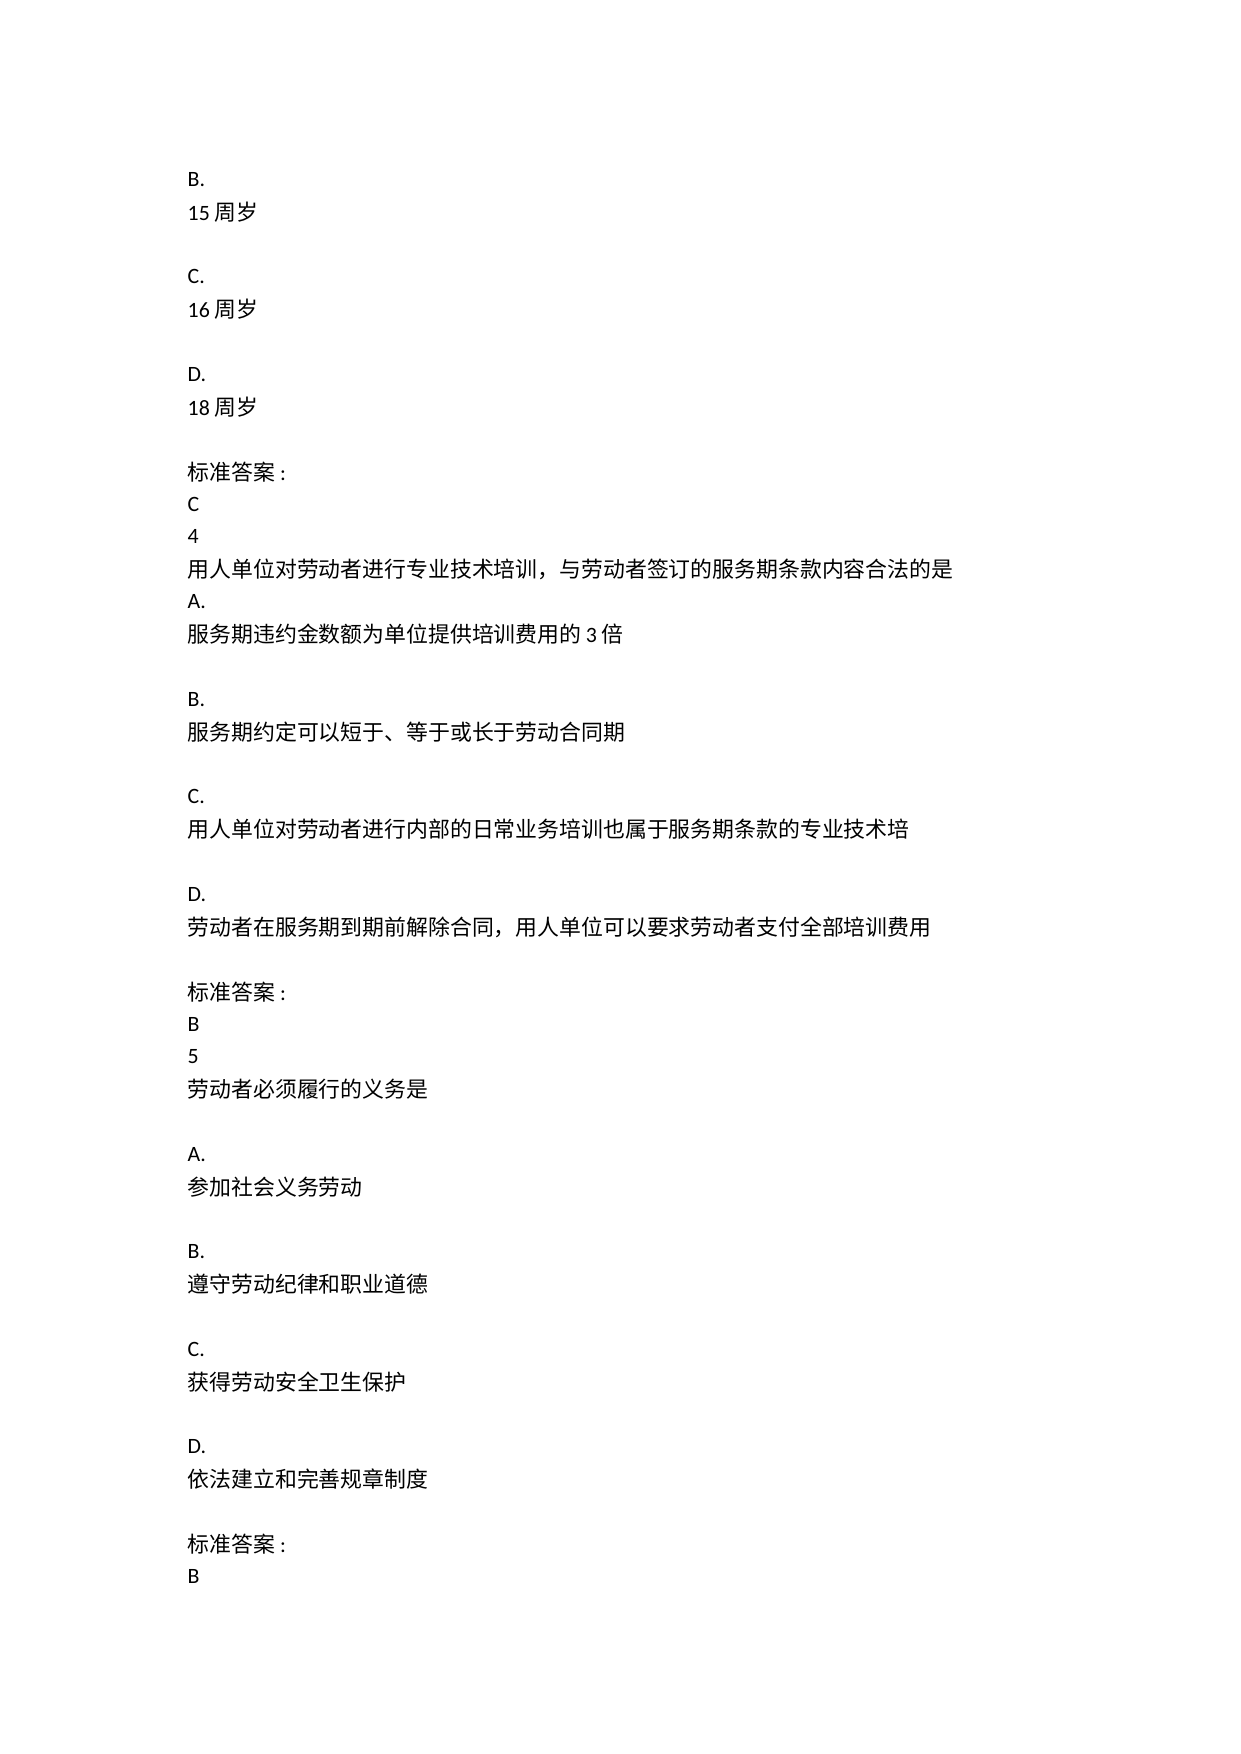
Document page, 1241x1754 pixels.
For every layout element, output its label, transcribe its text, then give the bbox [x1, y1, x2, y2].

text 服务期约定可以短于、等于或长于劳动合同期 [187, 714, 1053, 747]
text 18周岁 [187, 389, 1053, 422]
text 用人单位对劳动者进行内部的日常业务培训也属于服务期条款的专业技术培 [187, 812, 1053, 844]
text B [187, 1007, 1053, 1039]
text 依法建立和完善规章制度 [187, 1462, 1053, 1494]
text C. [187, 259, 1053, 292]
text B [187, 1559, 1053, 1592]
text 5 [187, 1039, 1053, 1072]
text D. [187, 357, 1053, 389]
text C. [187, 779, 1053, 812]
text 标准答案 : [187, 454, 1053, 487]
text B. [187, 162, 1053, 194]
text 标准答案 : [187, 974, 1053, 1007]
text A. [187, 1137, 1053, 1169]
text 劳动者必须履行的义务是 [187, 1072, 1053, 1104]
text D. [187, 877, 1053, 909]
text A. [187, 584, 1053, 617]
text 服务期违约金数额为单位提供培训费用的3倍 [187, 617, 1053, 649]
text C. [187, 1332, 1053, 1364]
text 用人单位对劳动者进行专业技术培训，与劳动者签订的服务期条款内容合法的是 [187, 552, 1053, 584]
text B. [187, 682, 1053, 714]
text 4 [187, 519, 1053, 552]
text 15周岁 [187, 194, 1053, 227]
text 参加社会义务劳动 [187, 1169, 1053, 1202]
text 获得劳动安全卫生保护 [187, 1364, 1053, 1397]
text 劳动者在服务期到期前解除合同，用人单位可以要求劳动者支付全部培训费用 [187, 909, 1053, 942]
text 遵守劳动纪律和职业道德 [187, 1267, 1053, 1299]
text C [187, 487, 1053, 519]
text B. [187, 1234, 1053, 1267]
text 标准答案 : [187, 1527, 1053, 1559]
text D. [187, 1429, 1053, 1462]
text 16周岁 [187, 292, 1053, 324]
